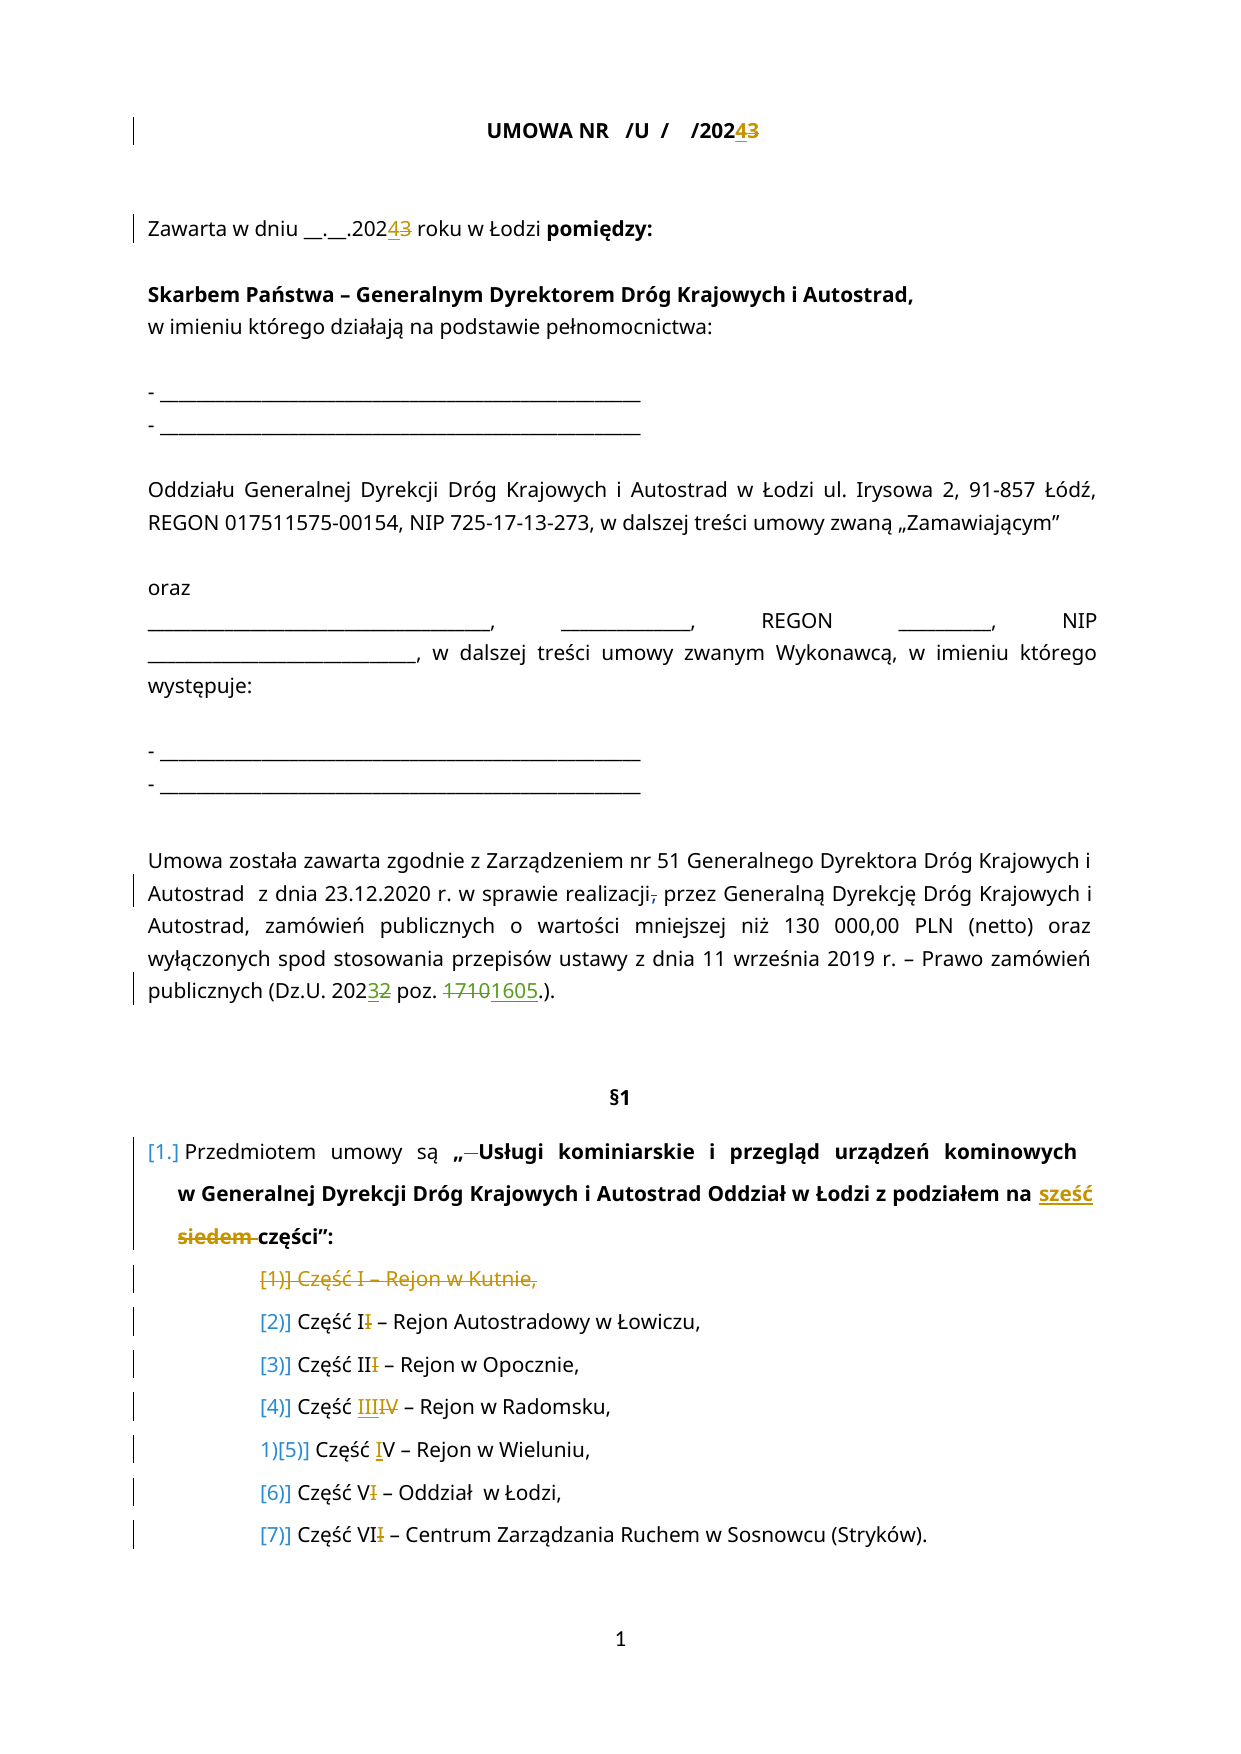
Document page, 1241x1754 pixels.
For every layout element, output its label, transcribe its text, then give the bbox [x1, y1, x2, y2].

text Oddziału Generalnej Dyrekcji Dróg Krajowych i Autostrad w Łodzi ul. Irysowa 2, 91-857 Łódź, REGON 017511575-00154, NIP 725-17-13-273, w dalszej treści umowy zwaną „Zamawiającym” [148, 475, 1098, 536]
text UMOWA NR /U / /202 [148, 117, 1098, 145]
list Część – Rejon w Radomsku, [260, 1392, 1093, 1421]
list Przedmiotem umowy są „Usługi kominiarskie i przegląd urządzeń kominowych w Generalnej Dyrekcji Dróg Krajowych i Autostrad Oddział w Łodzi z podziałem na części”: [148, 1137, 1093, 1250]
text Zawarta w dniu __.__.202 roku w Łodzi pomiędzy: [148, 214, 1098, 243]
text - ____________________________________________________ [148, 769, 1098, 797]
text - ____________________________________________________ [148, 410, 1098, 438]
text - ____________________________________________________ [148, 736, 1098, 764]
text - ____________________________________________________ [148, 377, 1098, 406]
text Umowa została zawarta zgodnie z Zarządzeniem nr 51 Generalnego Dyrektora Dróg Krajowych i Autostrad z dnia 23.12.2020 r. w sprawie realizacji przez Generalną Dyrekcję Dróg Krajowych i Autostrad, zamówień publicznych o wartości mniejszej niż 130 000,00 PLN (netto) oraz wyłączonych spod stosowania przepisów ustawy z dnia 11 września 2019 r. – Prawo zamówień publicznych (Dz.U. 202 poz. .). [148, 846, 1093, 1005]
list Część I – Rejon Autostradowy w Łowiczu, [260, 1307, 1093, 1336]
list Część V – Rejon w Wieluniu, [260, 1435, 1093, 1463]
list Część VI – Centrum Zarządzania Ruchem w Sosnowcu (Stryków). [260, 1520, 1093, 1549]
text ________________________________________, ______________, REGON __________, NIP _____________________________, w dalszej treści umowy zwanym Wykonawcą, w imieniu którego występuje: [148, 606, 1098, 699]
text oraz [148, 573, 1098, 602]
list Część II – Rejon w Opocznie, [260, 1350, 1093, 1378]
text §1 [148, 1083, 1093, 1112]
text Skarbem Państwa – Generalnym Dyrektorem Dróg Krajowych i Autostrad, [148, 280, 1098, 308]
list Część V – Oddział w Łodzi, [260, 1478, 1093, 1506]
text w imieniu którego działają na podstawie pełnomocnictwa: [148, 312, 1098, 341]
